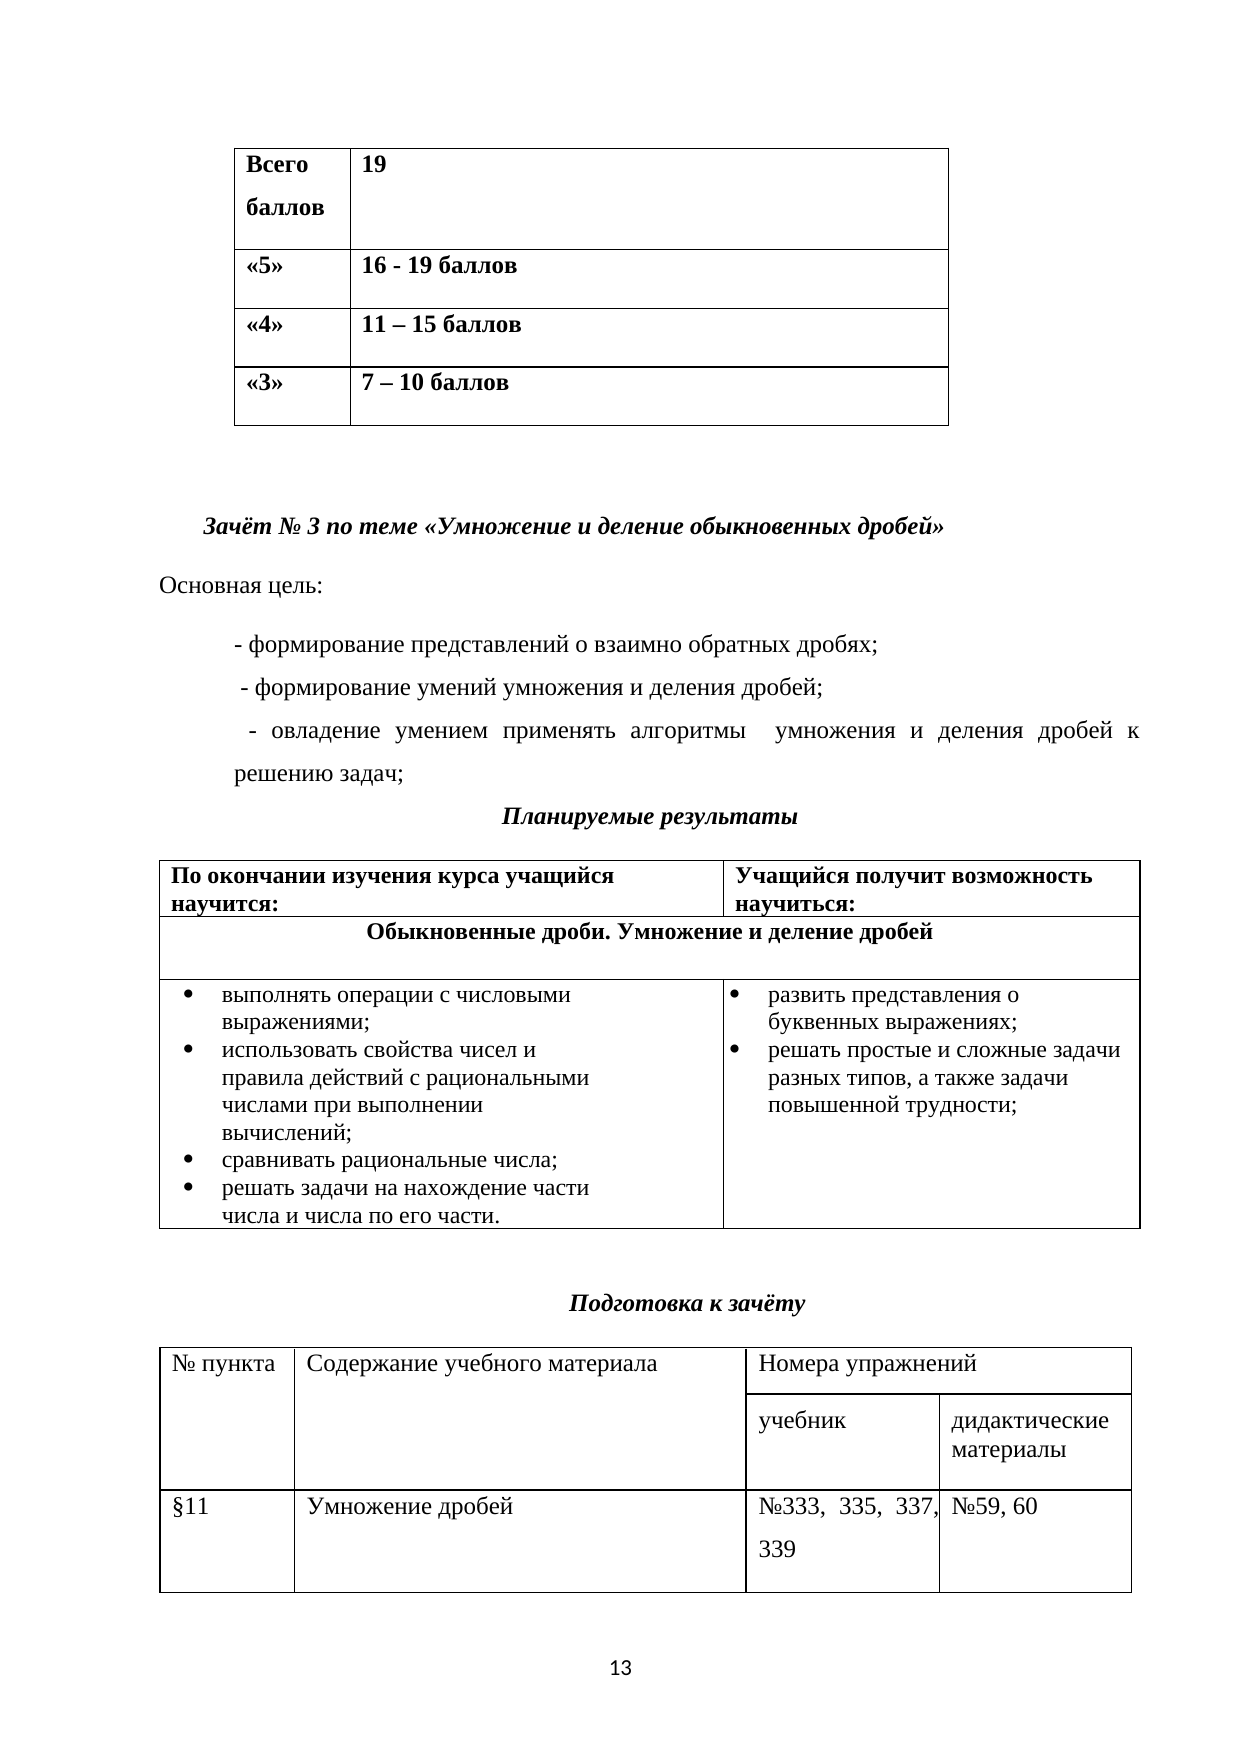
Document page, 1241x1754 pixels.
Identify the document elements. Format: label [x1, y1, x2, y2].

table_cell [148, 148, 1152, 1593]
